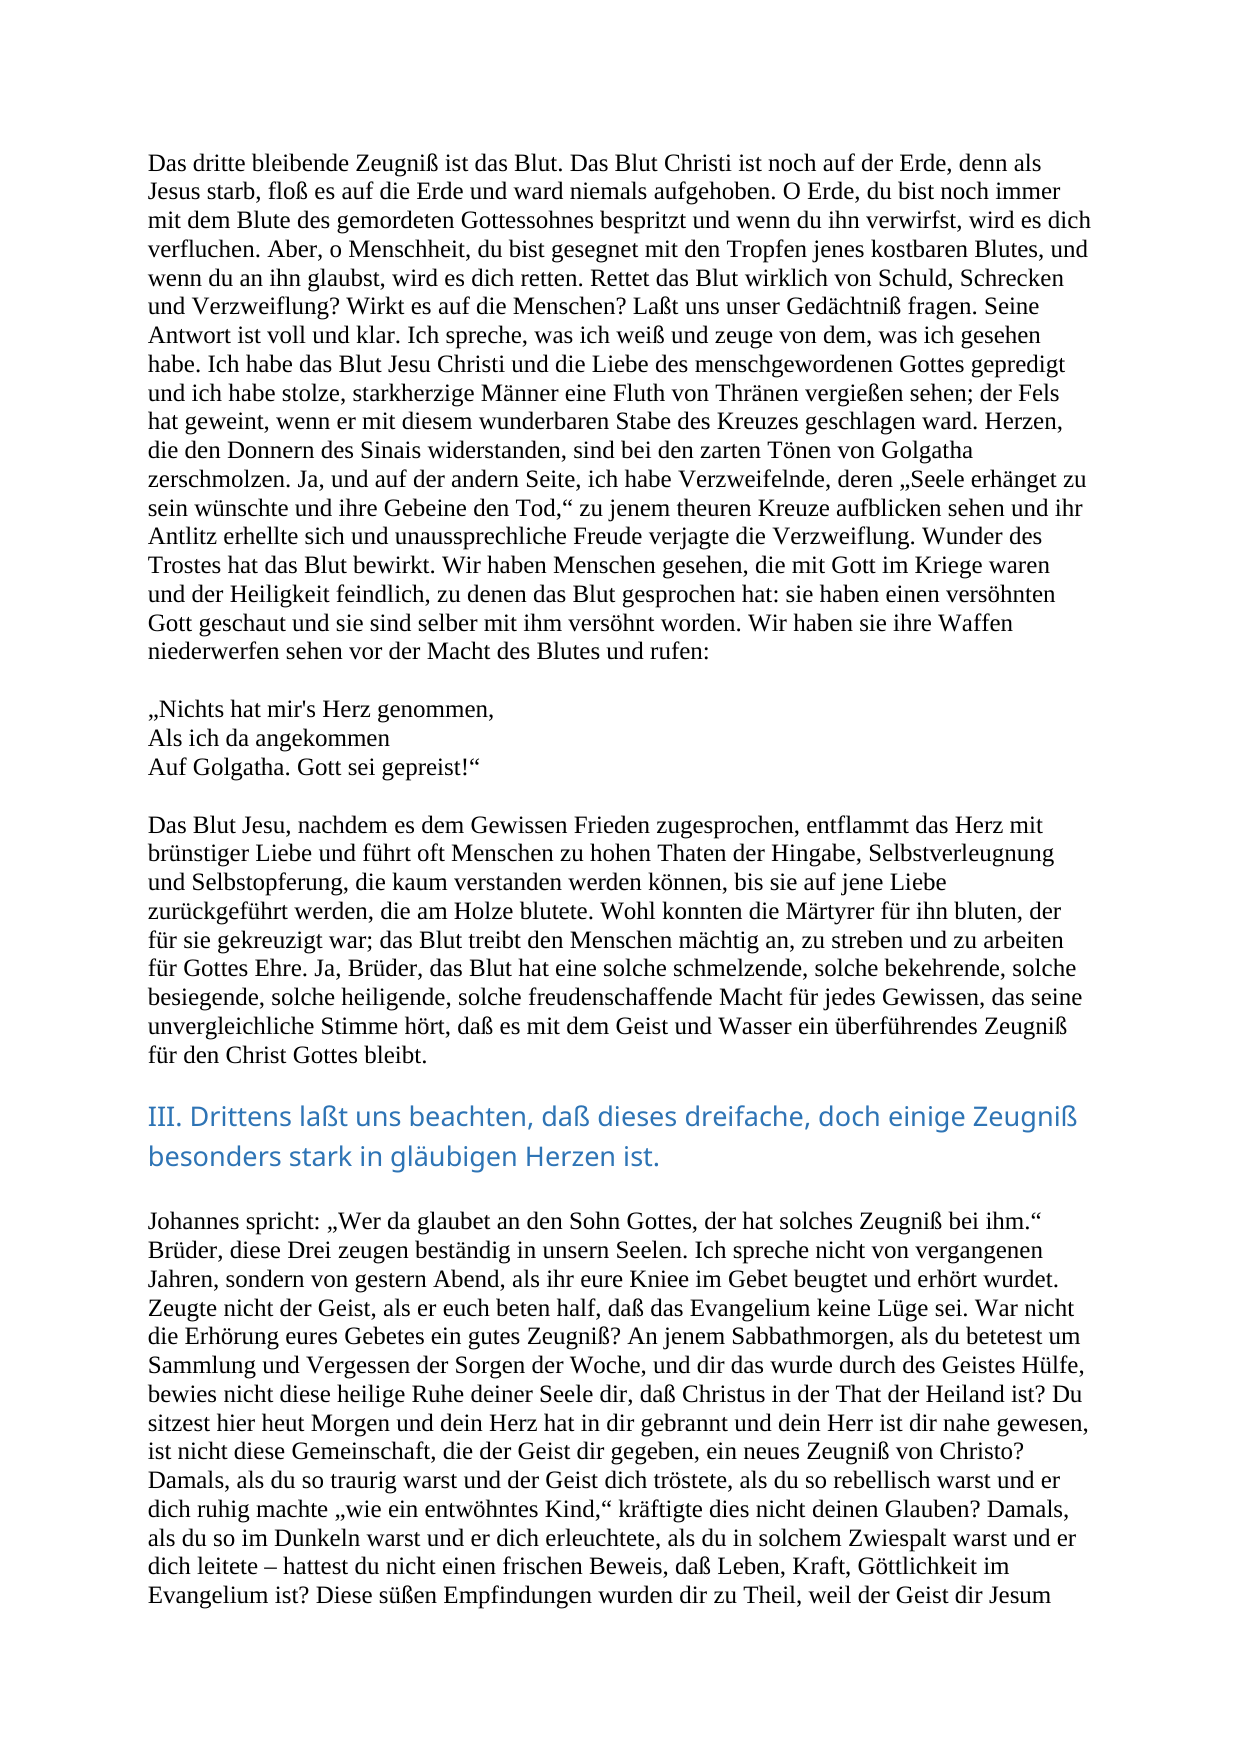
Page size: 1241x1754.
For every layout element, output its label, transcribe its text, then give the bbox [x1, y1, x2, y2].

text Das dritte bleibende Zeugniß ist das Blut. Das Blut Christi ist noch auf der Erde, denn als Jesus starb, floß es auf die Erde und ward niemals aufgehoben. O Erde, du bist noch immer mit dem Blute des gemordeten Gottessohnes bespritzt und wenn du ihn verwirfst, wird es dich verfluchen. Aber, o Menschheit, du bist gesegnet mit den Tropfen jenes kostbaren Blutes, und wenn du an ihn glaubst, wird es dich retten. Rettet das Blut wirklich von Schuld, Schrecken und Verzweiflung? Wirkt es auf die Menschen? Laßt uns unser Gedächtniß fragen. Seine Antwort ist voll und klar. Ich spreche, was ich weiß und zeuge von dem, was ich gesehen habe. Ich habe das Blut Jesu Christi und die Liebe des menschgewordenen Gottes gepredigt und ich habe stolze, starkherzige Männer eine Fluth von Thränen vergießen sehen; der Fels hat geweint, wenn er mit diesem wunderbaren Stabe des Kreuzes geschlagen ward. Herzen, die den Donnern des Sinais widerstanden, sind bei den zarten Tönen von Golgatha zerschmolzen. Ja, und auf der andern Seite, ich habe Verzweifelnde, deren „Seele erhänget zu sein wünschte und ihre Gebeine den Tod,“ zu jenem theuren Kreuze aufblicken sehen und ihr Antlitz erhellte sich und unaussprechliche Freude verjagte die Verzweiflung. Wunder des Trostes hat das Blut bewirkt. Wir haben Menschen gesehen, die mit Gott im Kriege waren und der Heiligkeit feindlich, zu denen das Blut gesprochen hat: sie haben einen versöhnten Gott geschaut und sie sind selber mit ihm versöhnt worden. Wir haben sie ihre Waffen niederwerfen sehen vor der Macht des Blutes und rufen: [148, 148, 1093, 665]
text „Nichts hat mir's Herz genommen, Als ich da angekommen Auf Golgatha. Gott sei gepreist!“ [148, 694, 1093, 781]
subtitle III. Drittens laßt uns beachten, daß dieses dreifache, doch einige Zeugniß besonders stark in gläubigen Herzen ist. [148, 1098, 1093, 1174]
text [148, 1206, 1093, 1609]
text Das Blut Jesu, nachdem es dem Gewissen Frieden zugesprochen, entflammt das Herz mit brünstiger Liebe und führt oft Menschen zu hohen Thaten der Hingabe, Selbstverleugnung und Selbstopferung, die kaum verstanden werden können, bis sie auf jene Liebe zurückgeführt werden, die am Holze blutete. Wohl konnten die Märtyrer für ihn bluten, der für sie gekreuzigt war; das Blut treibt den Menschen mächtig an, zu streben und zu arbeiten für Gottes Ehre. Ja, Brüder, das Blut hat eine solche schmelzende, solche bekehrende, solche besiegende, solche heiligende, solche freudenschaffende Macht für jedes Gewissen, das seine unvergleichliche Stimme hört, daß es mit dem Geist und Wasser ein überführendes Zeugniß für den Christ Gottes bleibt. [148, 810, 1093, 1068]
